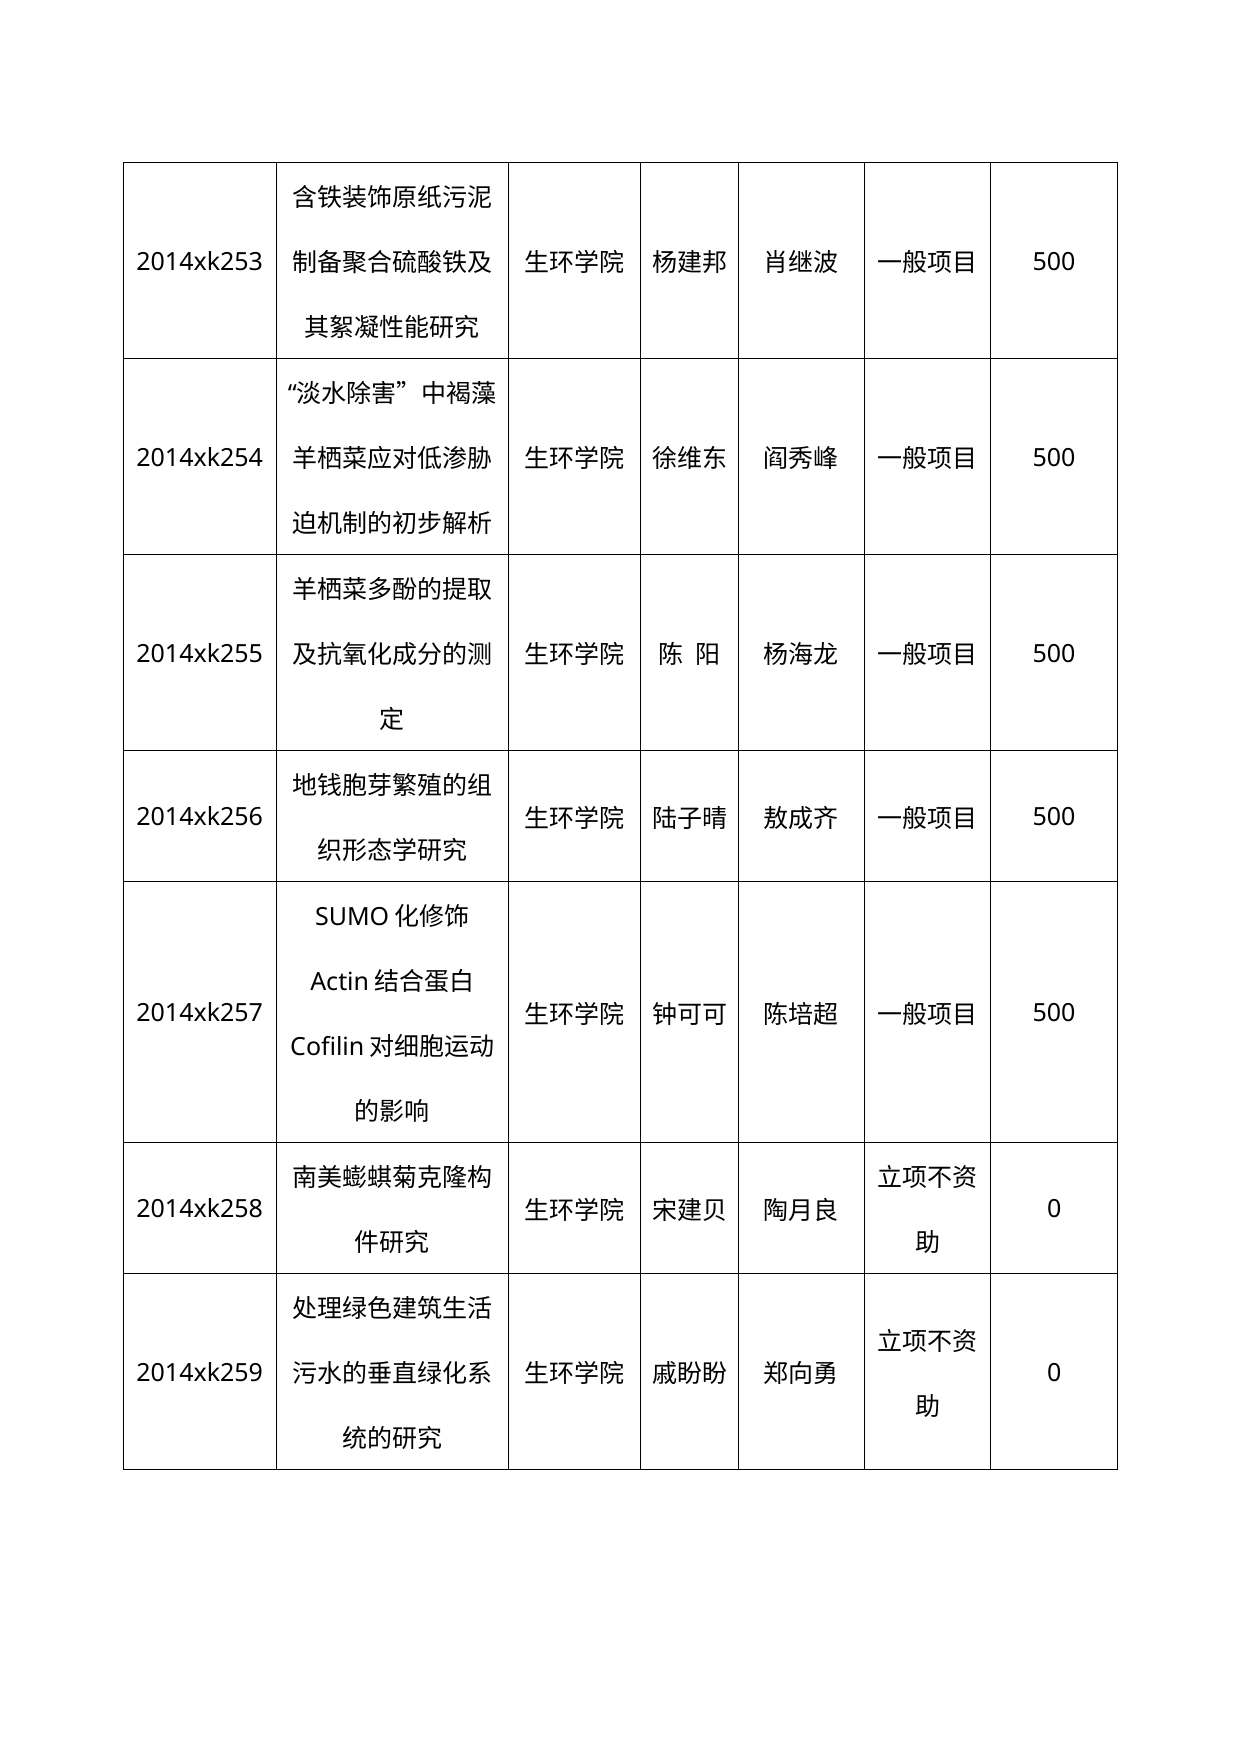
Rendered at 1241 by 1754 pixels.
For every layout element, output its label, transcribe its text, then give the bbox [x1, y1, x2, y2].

table_cell 处理绿色建筑生活污水的垂直绿化系统的研究 [277, 1274, 508, 1469]
table_cell 2014xk256 [124, 751, 276, 881]
table_cell 生环学院 [509, 163, 640, 358]
table_cell 500 [991, 359, 1117, 554]
table_cell 一般项目 [865, 359, 990, 554]
table_cell 郑向勇 [739, 1274, 864, 1469]
table_cell 陈 阳 [641, 555, 738, 750]
table_cell 敖成齐 [739, 751, 864, 881]
table_cell 戚盼盼 [641, 1274, 738, 1469]
table_cell 羊栖菜多酚的提取及抗氧化成分的测定 [277, 555, 508, 750]
table_cell 0 [991, 1274, 1117, 1469]
table_cell 地钱胞芽繁殖的组织形态学研究 [277, 751, 508, 881]
table_cell 肖继波 [739, 163, 864, 358]
table_cell 阎秀峰 [739, 359, 864, 554]
table_cell 生环学院 [509, 882, 640, 1142]
table_cell 500 [991, 163, 1117, 358]
table_cell 杨建邦 [641, 163, 738, 358]
table_cell 2014xk253 [124, 163, 276, 358]
table_cell “淡水除害”中褐藻羊栖菜应对低渗胁迫机制的初步解析 [277, 359, 508, 554]
table_cell 徐维东 [641, 359, 738, 554]
table_cell 500 [991, 555, 1117, 750]
table_cell 南美蟛蜞菊克隆构件研究 [277, 1143, 508, 1273]
table_cell 生环学院 [509, 1143, 640, 1273]
table_cell 2014xk258 [124, 1143, 276, 1273]
table_cell 陈培超 [739, 882, 864, 1142]
table_cell 杨海龙 [739, 555, 864, 750]
table_cell 立项不资助 [865, 1143, 990, 1273]
table_cell 钟可可 [641, 882, 738, 1142]
table_cell 立项不资助 [865, 1274, 990, 1469]
table_cell 宋建贝 [641, 1143, 738, 1273]
table_cell 生环学院 [509, 359, 640, 554]
table_cell 生环学院 [509, 751, 640, 881]
table_cell 生环学院 [509, 1274, 640, 1469]
table_cell 一般项目 [865, 751, 990, 881]
table_cell 500 [991, 882, 1117, 1142]
table_cell 2014xk254 [124, 359, 276, 554]
table_cell 2014xk259 [124, 1274, 276, 1469]
table_cell 含铁装饰原纸污泥制备聚合硫酸铁及其絮凝性能研究 [277, 163, 508, 358]
table_cell 生环学院 [509, 555, 640, 750]
table_cell 一般项目 [865, 163, 990, 358]
table_cell 陆子晴 [641, 751, 738, 881]
table_cell 2014xk257 [124, 882, 276, 1142]
table_cell SUMO化修饰Actin结合蛋白Cofilin对细胞运动的影响 [277, 882, 508, 1142]
table_cell 陶月良 [739, 1143, 864, 1273]
table_cell 0 [991, 1143, 1117, 1273]
table_cell 500 [991, 751, 1117, 881]
table_cell 2014xk255 [124, 555, 276, 750]
table_cell 一般项目 [865, 555, 990, 750]
table_cell 一般项目 [865, 882, 990, 1142]
